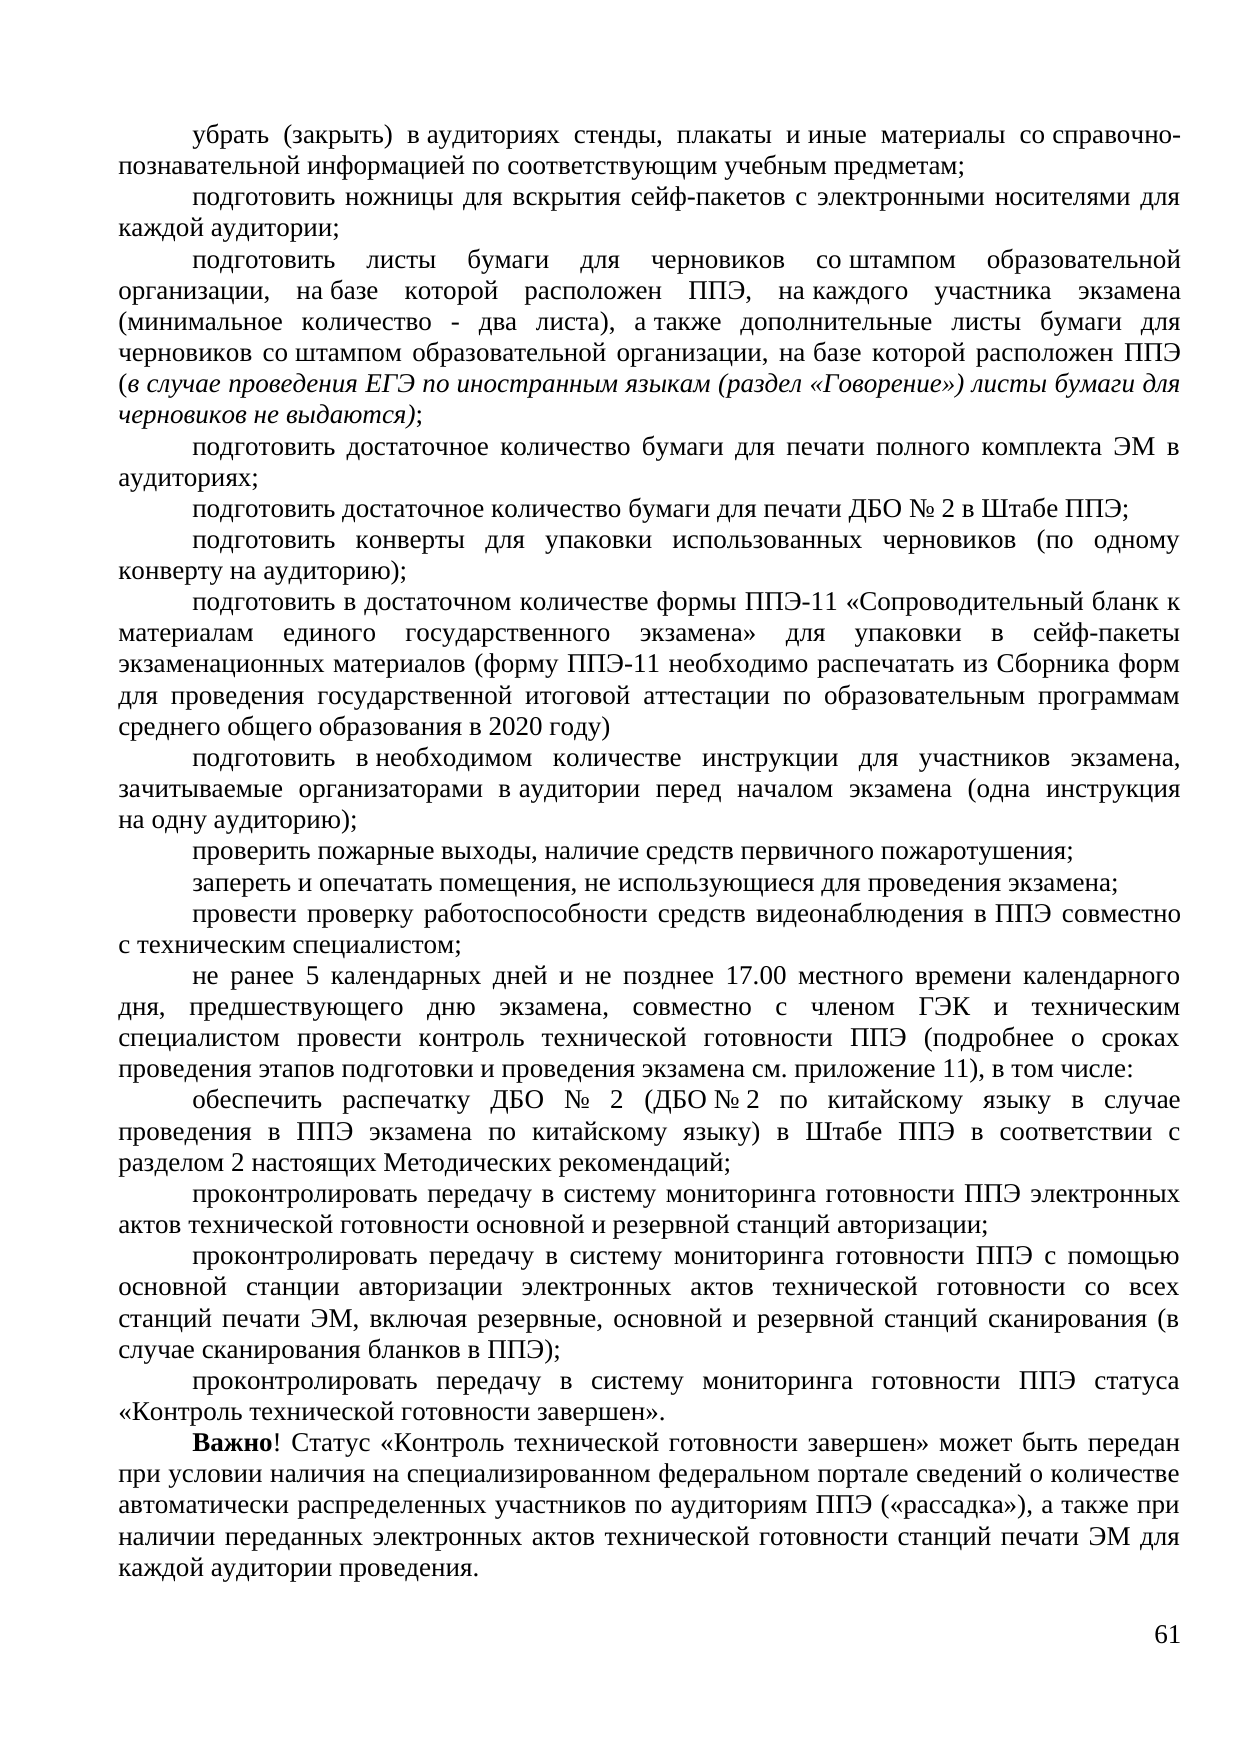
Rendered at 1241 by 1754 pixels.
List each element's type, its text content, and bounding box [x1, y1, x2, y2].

text убрать (закрыть) в аудиториях стенды, плакаты и иные материалы со справочно-познавательной информацией по соответствующим учебным предметам; [118, 118, 1181, 180]
text подготовить в необходимом количестве инструкции для участников экзамена, зачитываемые организаторами в аудитории перед началом экзамена (одна инструкция на одну аудиторию); [118, 741, 1181, 834]
text подготовить достаточное количество бумаги для печати ДБО № 2 в Штабе ППЭ; [118, 492, 1181, 523]
text Важно! Статус «Контроль технической готовности завершен» может быть передан при условии наличия на специализированном федеральном портале сведений о количестве автоматически распределенных участников по аудиториям ППЭ («рассадка»), а также при наличии переданных электронных актов технической готовности станций печати ЭМ для каждой аудитории проведения. [118, 1426, 1181, 1582]
text проконтролировать передачу в систему мониторинга готовности ППЭ статуса «Контроль технической готовности завершен». [118, 1364, 1181, 1426]
text проконтролировать передачу в систему мониторинга готовности ППЭ с помощью основной станции авторизации электронных актов технической готовности со всех станций печати ЭМ, включая резервные, основной и резервной станций сканирования (в случае сканирования бланков в ППЭ); [118, 1239, 1181, 1364]
text проконтролировать передачу в систему мониторинга готовности ППЭ электронных актов технической готовности основной и резервной станций авторизации; [118, 1177, 1181, 1239]
text запереть и опечатать помещения, не использующиеся для проведения экзамена; [118, 866, 1181, 897]
text проверить пожарные выходы, наличие средств первичного пожаротушения; [118, 834, 1181, 866]
text подготовить конверты для упаковки использованных черновиков (по одному конверту на аудиторию); [118, 523, 1181, 585]
text подготовить листы бумаги для черновиков со штампом образовательной организации, на базе которой расположен ППЭ, на каждого участника экзамена (минимальное количество - два листа), а также дополнительные листы бумаги для черновиков со штампом образовательной организации, на базе которой расположен ППЭ (в случае проведения ЕГЭ по иностранным языкам (раздел «Говорение») листы бумаги для черновиков не выдаются); [118, 243, 1181, 429]
text подготовить в достаточном количестве формы ППЭ-11 «Сопроводительный бланк к материалам единого государственного экзамена» для упаковки в сейф-пакеты экзаменационных материалов (форму ППЭ-11 необходимо распечатать из Сборника форм для проведения государственной итоговой аттестации по образовательным программам среднего общего образования в 2020 году) [118, 585, 1181, 741]
text не ранее 5 календарных дней и не позднее 17.00 местного времени календарного дня, предшествующего дню экзамена, совместно с членом ГЭК и техническим специалистом провести контроль технической готовности ППЭ (подробнее о сроках проведения этапов подготовки и проведения экзамена см. приложение 11), в том числе: [118, 959, 1181, 1084]
text подготовить ножницы для вскрытия сейф-пакетов с электронными носителями для каждой аудитории; [118, 180, 1181, 243]
text обеспечить распечатку ДБО № 2 (ДБО № 2 по китайскому языку в случае проведения в ППЭ экзамена по китайскому языку) в Штабе ППЭ в соответствии с разделом 2 настоящих Методических рекомендаций; [118, 1084, 1181, 1177]
text подготовить достаточное количество бумаги для печати полного комплекта ЭМ в аудиториях; [118, 429, 1181, 492]
text провести проверку работоспособности средств видеонаблюдения в ППЭ совместно с техническим специалистом; [118, 897, 1181, 959]
